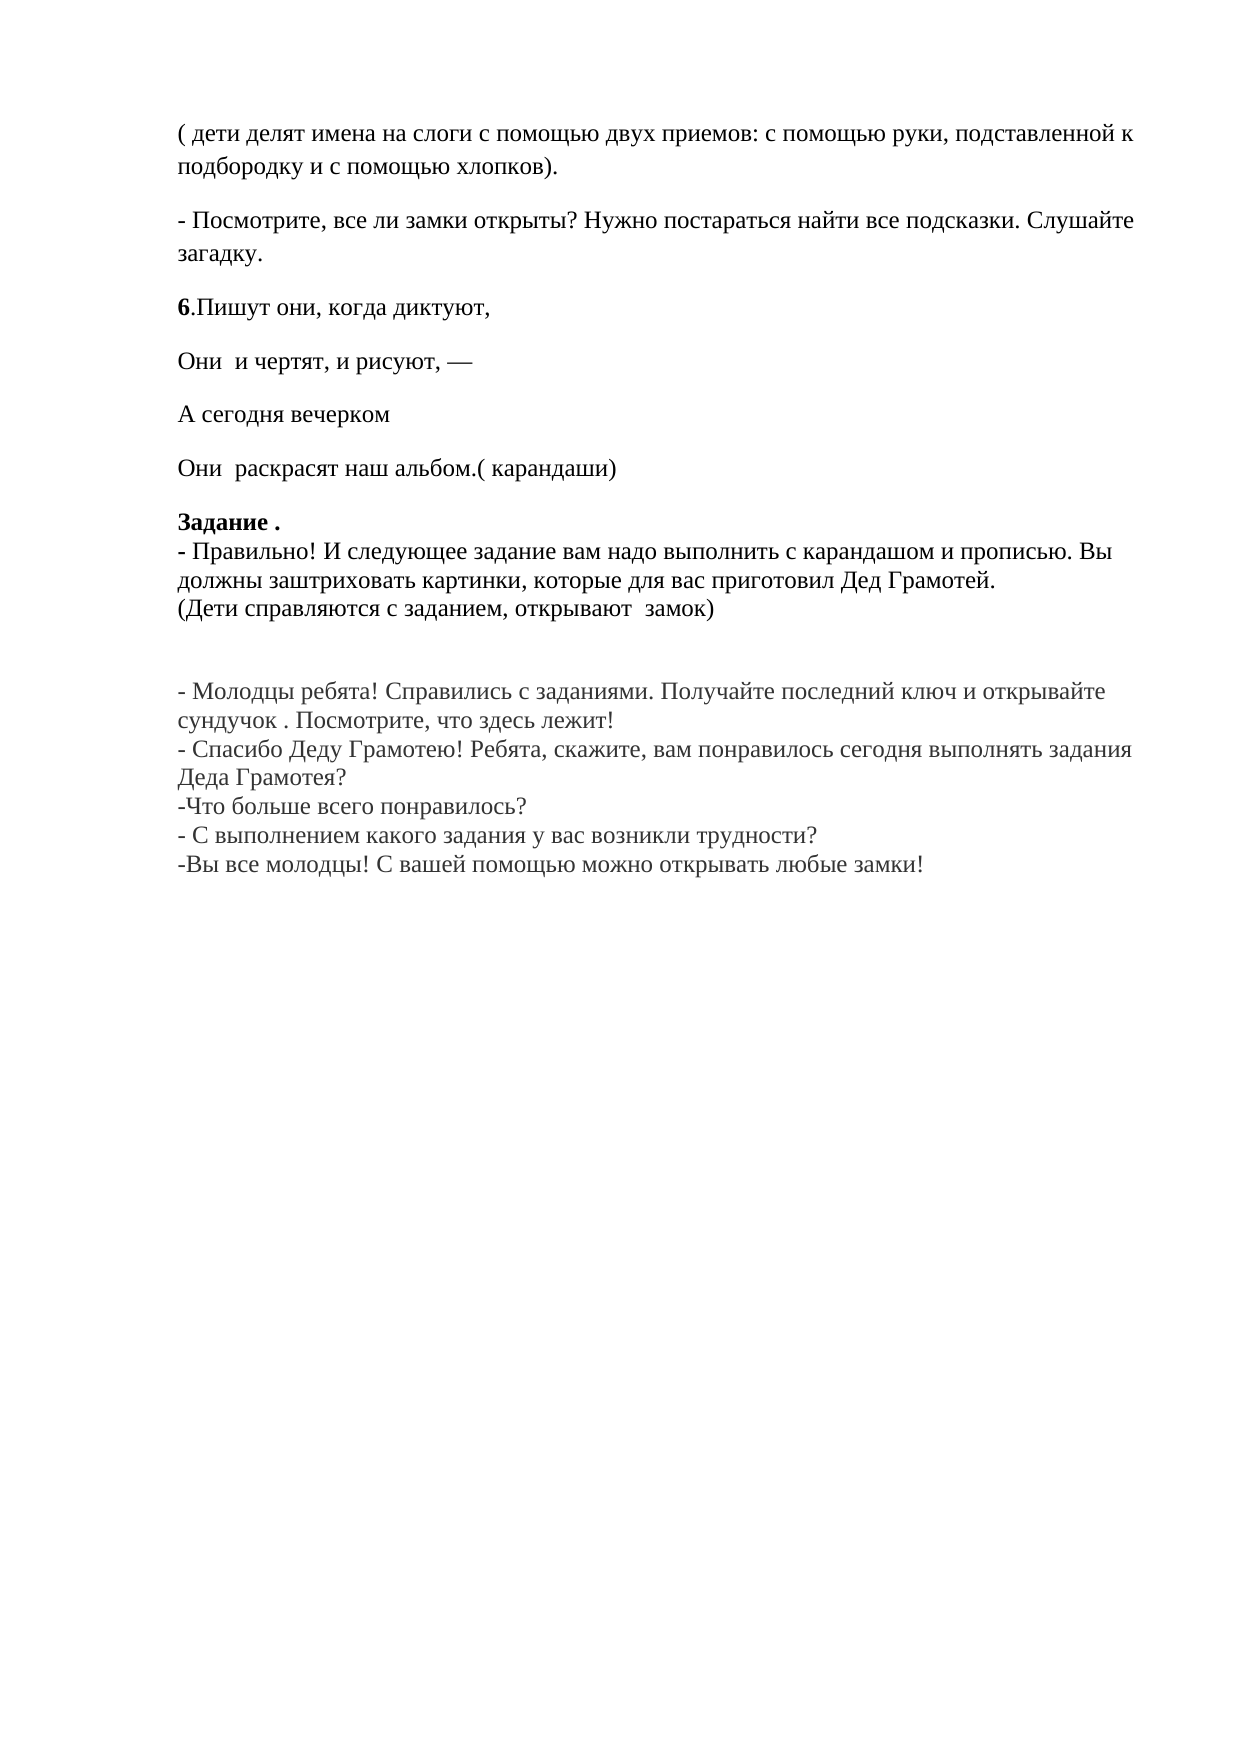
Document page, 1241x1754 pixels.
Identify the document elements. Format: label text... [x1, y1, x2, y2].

text Они раскрасят наш альбом.( карандаши) [177, 453, 1152, 482]
text - Посмотрите, все ли замки открыты? Нужно постараться найти все подсказки. Слушайте загадку. [177, 205, 1152, 267]
text А сегодня вечерком [177, 399, 1152, 428]
text -Что больше всего понравилось? [177, 791, 1152, 820]
text (Дети справляются с заданием, открывают замок) [177, 593, 1152, 622]
text Задание . [177, 507, 1152, 536]
text ( дети делят имена на слоги с помощью двух приемов: с помощью руки, подставленной к подбородку и с помощью хлопков). [177, 118, 1152, 180]
text Они и чертят, и рисуют, — [177, 346, 1152, 374]
text - Спасибо Деду Грамотею! Ребята, скажите, вам понравилось сегодня выполнять задания Деда Грамотея? [177, 734, 1152, 791]
text - Правильно! И следующее задание вам надо выполнить с карандашом и прописью. Вы должны заштриховать картинки, которые для вас приготовил Дед Грамотей. [177, 536, 1152, 593]
text -Вы все молодцы! С вашей помощью можно открывать любые замки! [177, 849, 1152, 877]
text - С выполнением какого задания у вас возникли трудности? [177, 820, 1152, 849]
text 6.Пишут они, когда диктуют, [177, 292, 1152, 321]
text - Молодцы ребята! Справились с заданиями. Получайте последний ключ и открывайте сундучок . Посмотрите, что здесь лежит! [177, 676, 1152, 734]
